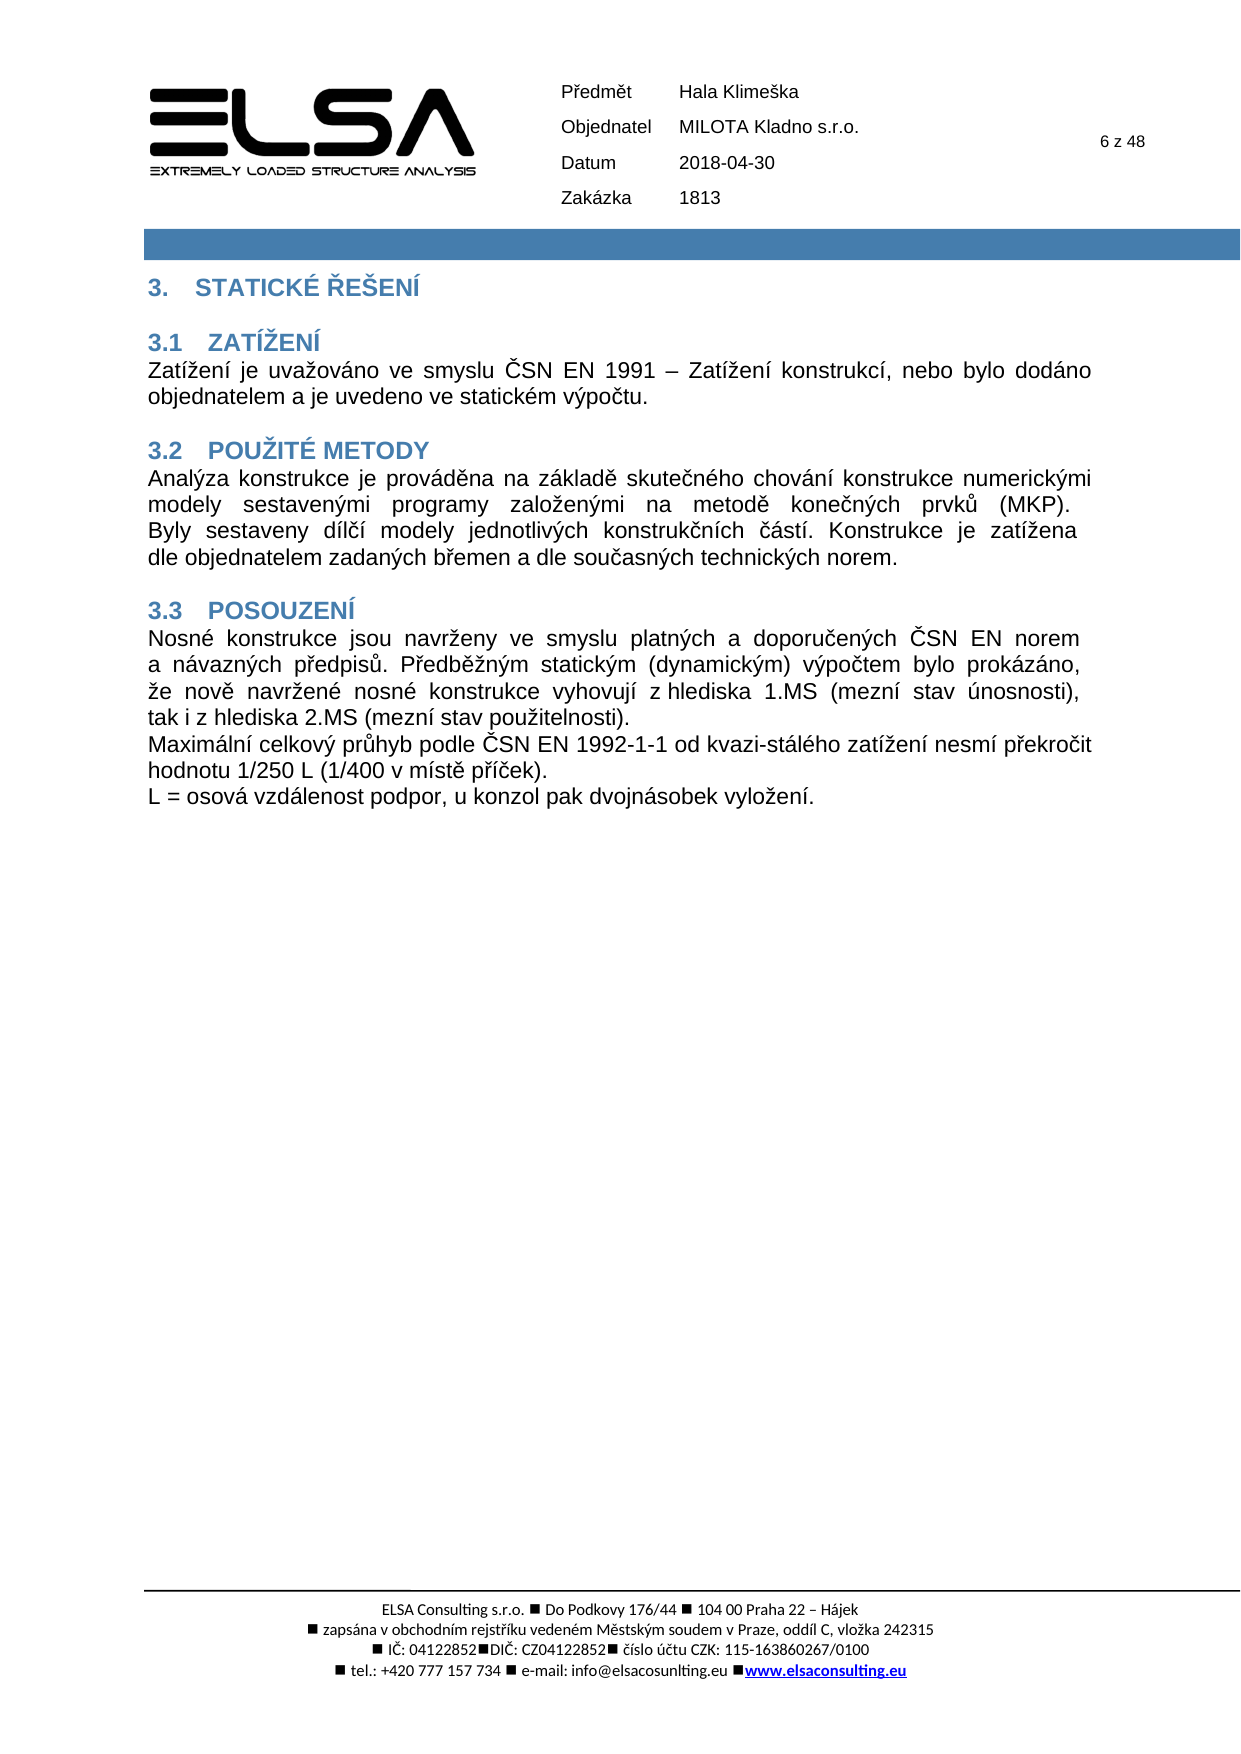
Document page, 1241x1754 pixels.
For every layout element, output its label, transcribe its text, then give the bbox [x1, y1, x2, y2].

text L = osová vzdálenost podpor, u konzol pak dvojnásobek vyložení. [148, 783, 1093, 809]
picture [142, 86, 481, 177]
subtitle ZATÍŽENÍ [148, 328, 1093, 357]
text Zatížení je uvažováno ve smyslu ČSN EN 1991 – Zatížení konstrukcí, nebo bylo dodáno objednatelem a je uvedeno ve statickém výpočtu. [148, 357, 1093, 409]
subtitle STATICKÉ ŘEŠENÍ [148, 273, 1093, 302]
subtitle posouzení [148, 596, 1093, 625]
text Analýza konstrukce je prováděna na základě skutečného chování konstrukce numerickými modely sestavenými programy založenými na metodě konečných prvků (MKP). Byly sestaveny dílčí modely jednotlivých konstrukčních částí. Konstrukce je zatížena dle objednatelem zadaných břemen a dle současných technických norem. [148, 464, 1093, 570]
subtitle POUŽITÉ METODY [148, 436, 1093, 464]
text Maximální celkový průhyb podle ČSN EN 1992-1-1 od kvazi-stálého zatížení nesmí překročit hodnotu 1/250 L (1/400 v místě příček). [148, 731, 1093, 783]
text Nosné konstrukce jsou navrženy ve smyslu platných a doporučených ČSN EN norem a návazných předpisů. Předběžným statickým (dynamickým) výpočtem bylo prokázáno, že nově navržené nosné konstrukce vyhovují z hlediska 1.MS (mezní stav únosnosti), tak i z hlediska 2.MS (mezní stav použitelnosti). [148, 625, 1093, 731]
